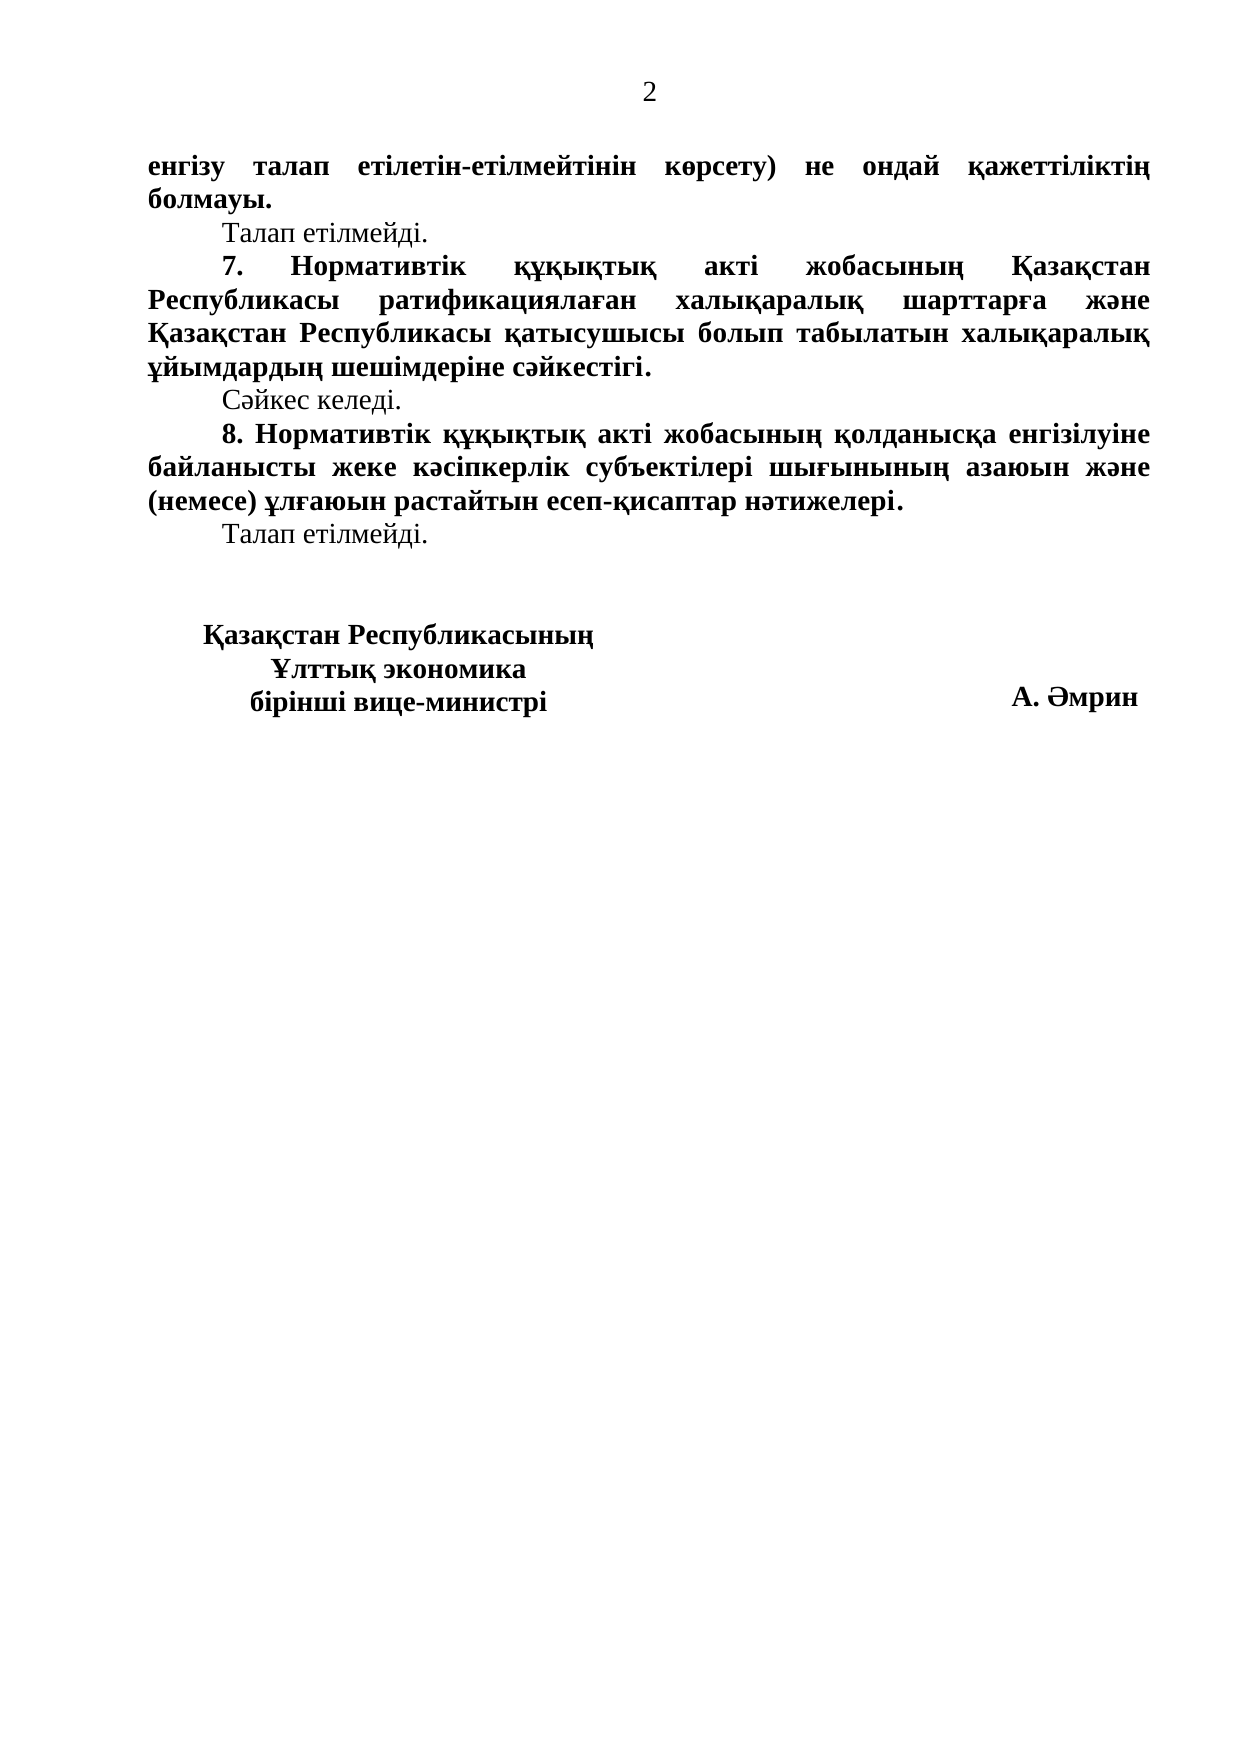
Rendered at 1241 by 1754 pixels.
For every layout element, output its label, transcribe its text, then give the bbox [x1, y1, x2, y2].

table_header Қазақстан Республикасының Ұлттық экономика бірінші вице-министрі [148, 617, 649, 718]
text Талап етілмейді. [148, 215, 1152, 248]
text Талап етілмейді. [148, 517, 1152, 550]
table_header А. Әмрин [649, 617, 1151, 718]
text 8. Нормативтік құқықтық акті жобасының қолданысқа енгізілуіне байланысты жеке кәсіпкерлік субъектілері шығынының азаюын және (немесе) ұлғаюын растайтын есеп-қисаптар нәтижелері. [148, 416, 1152, 517]
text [148, 148, 1152, 215]
text 7. Нормативтік құқықтық акті жобасының Қазақстан Республикасы ратификациялаған халықаралық шарттарға және Қазақстан Республикасы қатысушысы болып табылатын халықаралық ұйымдардың шешімдеріне сәйкестігі. [148, 248, 1152, 382]
text Сәйкес келеді. [148, 382, 1152, 416]
